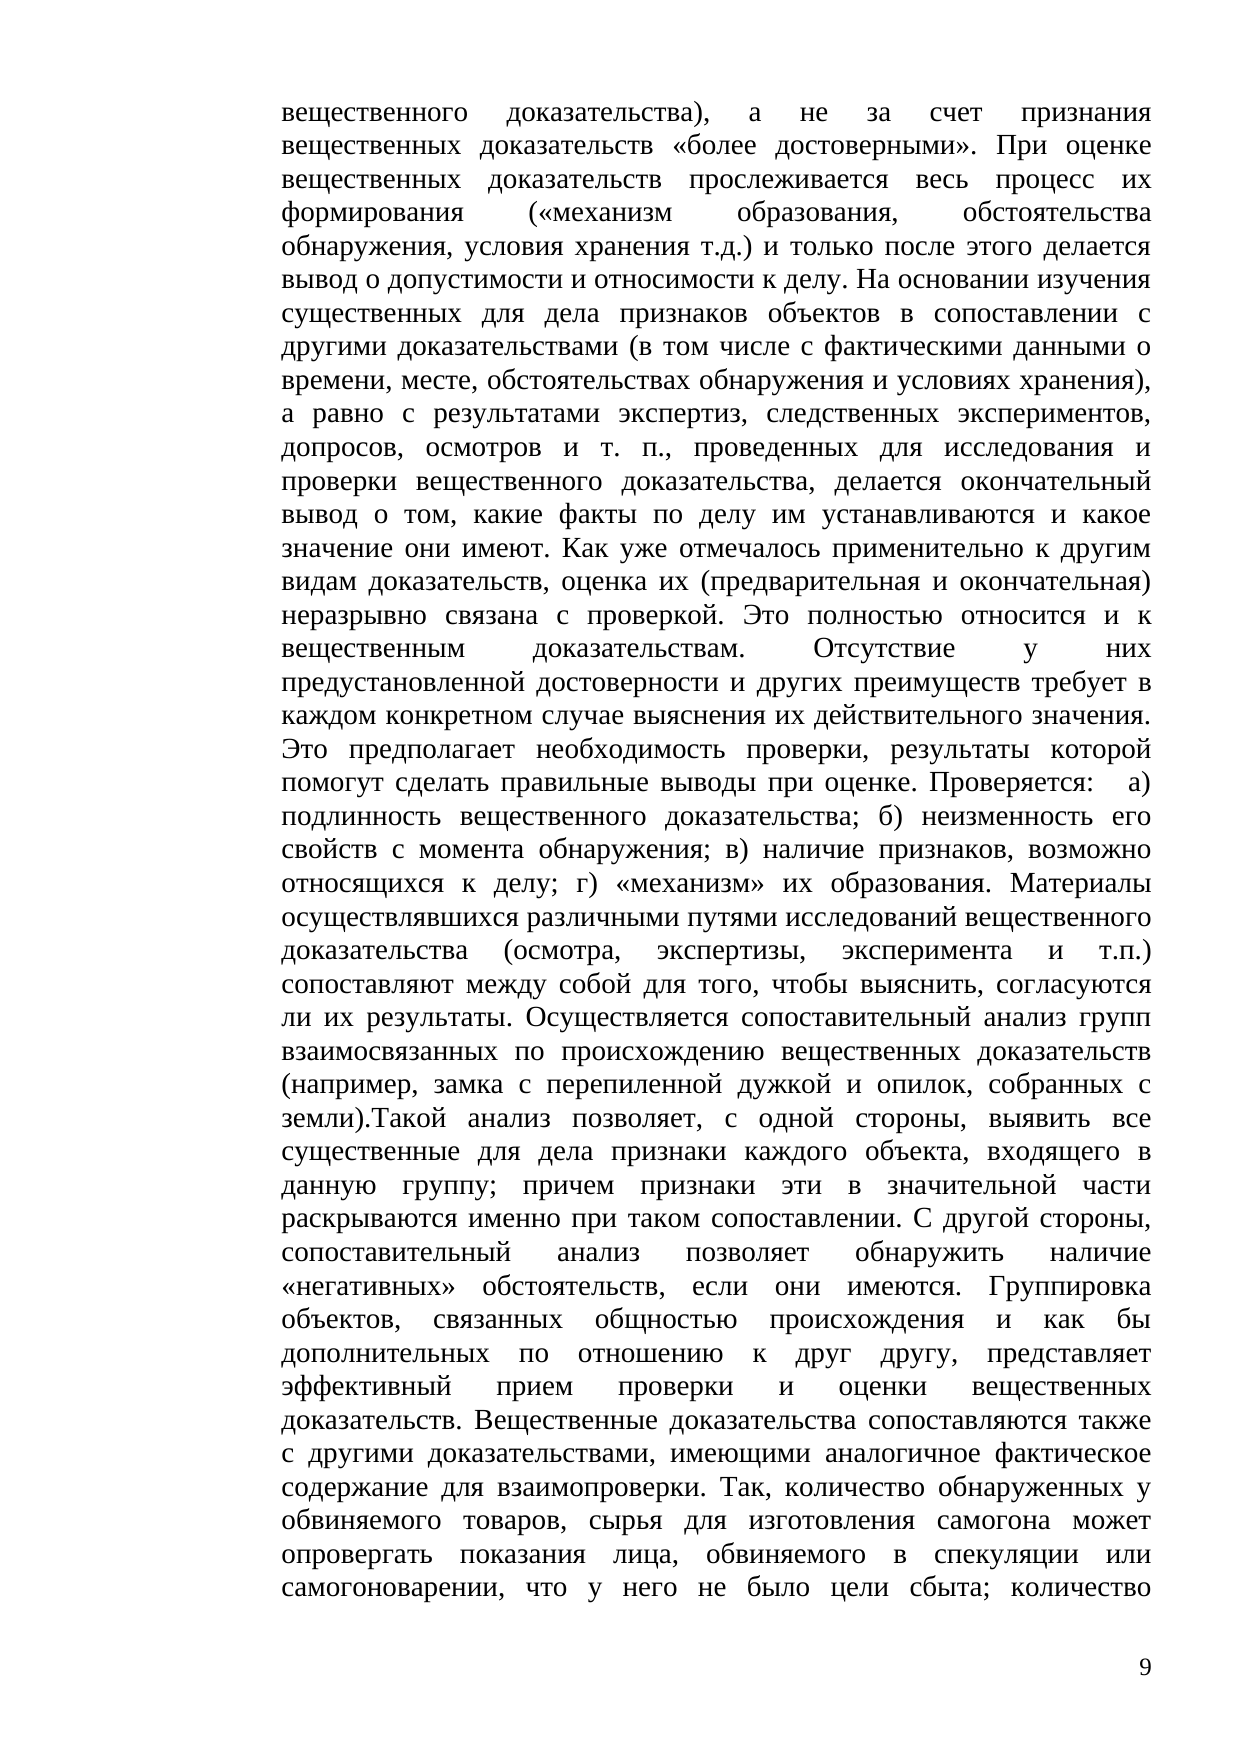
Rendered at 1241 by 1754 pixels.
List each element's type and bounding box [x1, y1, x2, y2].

text [281, 94, 1152, 1603]
